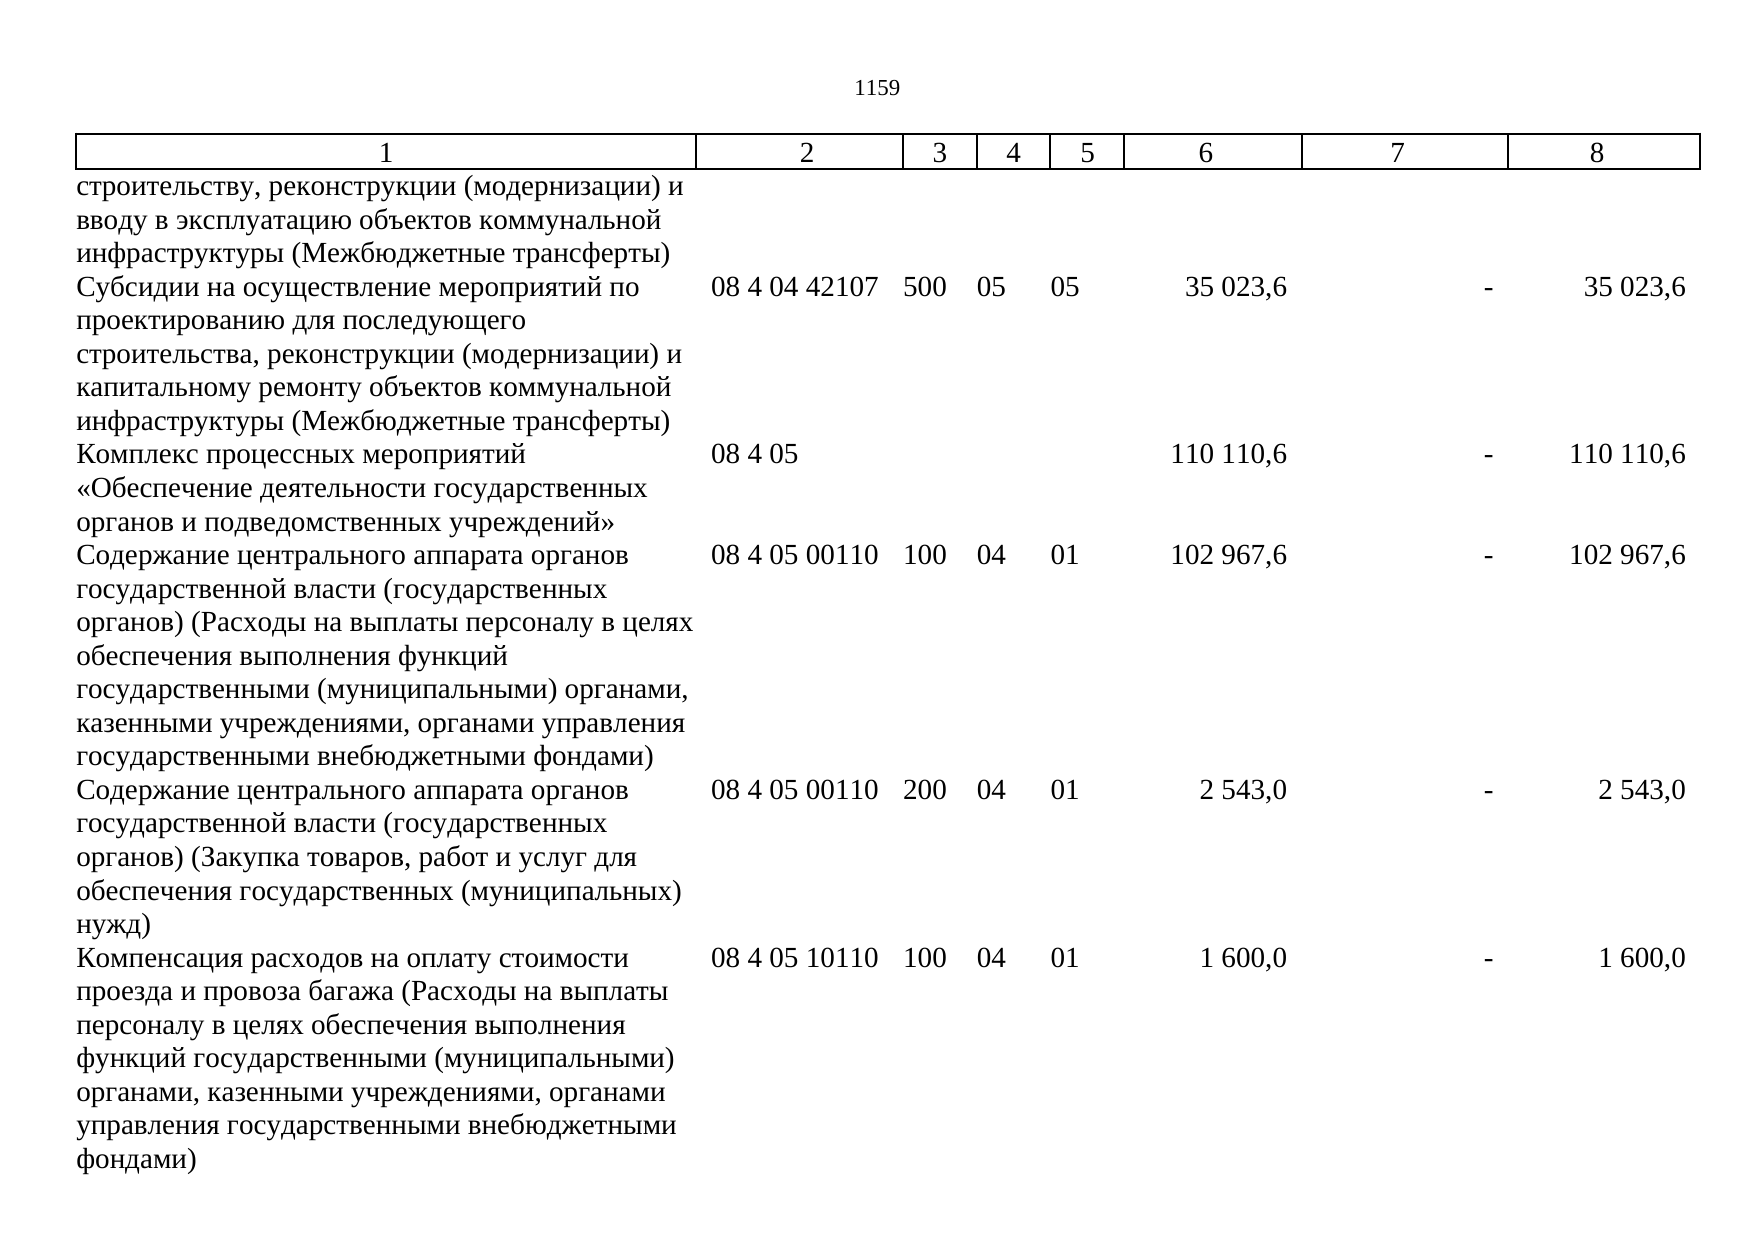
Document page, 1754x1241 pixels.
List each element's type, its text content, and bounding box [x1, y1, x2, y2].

table_header 3 [904, 135, 976, 168]
table_header 6 [1125, 135, 1301, 168]
table_header 4 [978, 135, 1049, 168]
table_header 7 [1303, 135, 1507, 168]
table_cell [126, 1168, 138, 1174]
table_header 8 [1509, 135, 1699, 168]
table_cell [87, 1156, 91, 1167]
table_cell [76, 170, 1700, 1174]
table_header 2 [697, 135, 902, 168]
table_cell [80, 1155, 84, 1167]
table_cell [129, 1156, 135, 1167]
table_header 1 [77, 135, 695, 168]
table_header 5 [1051, 135, 1123, 168]
